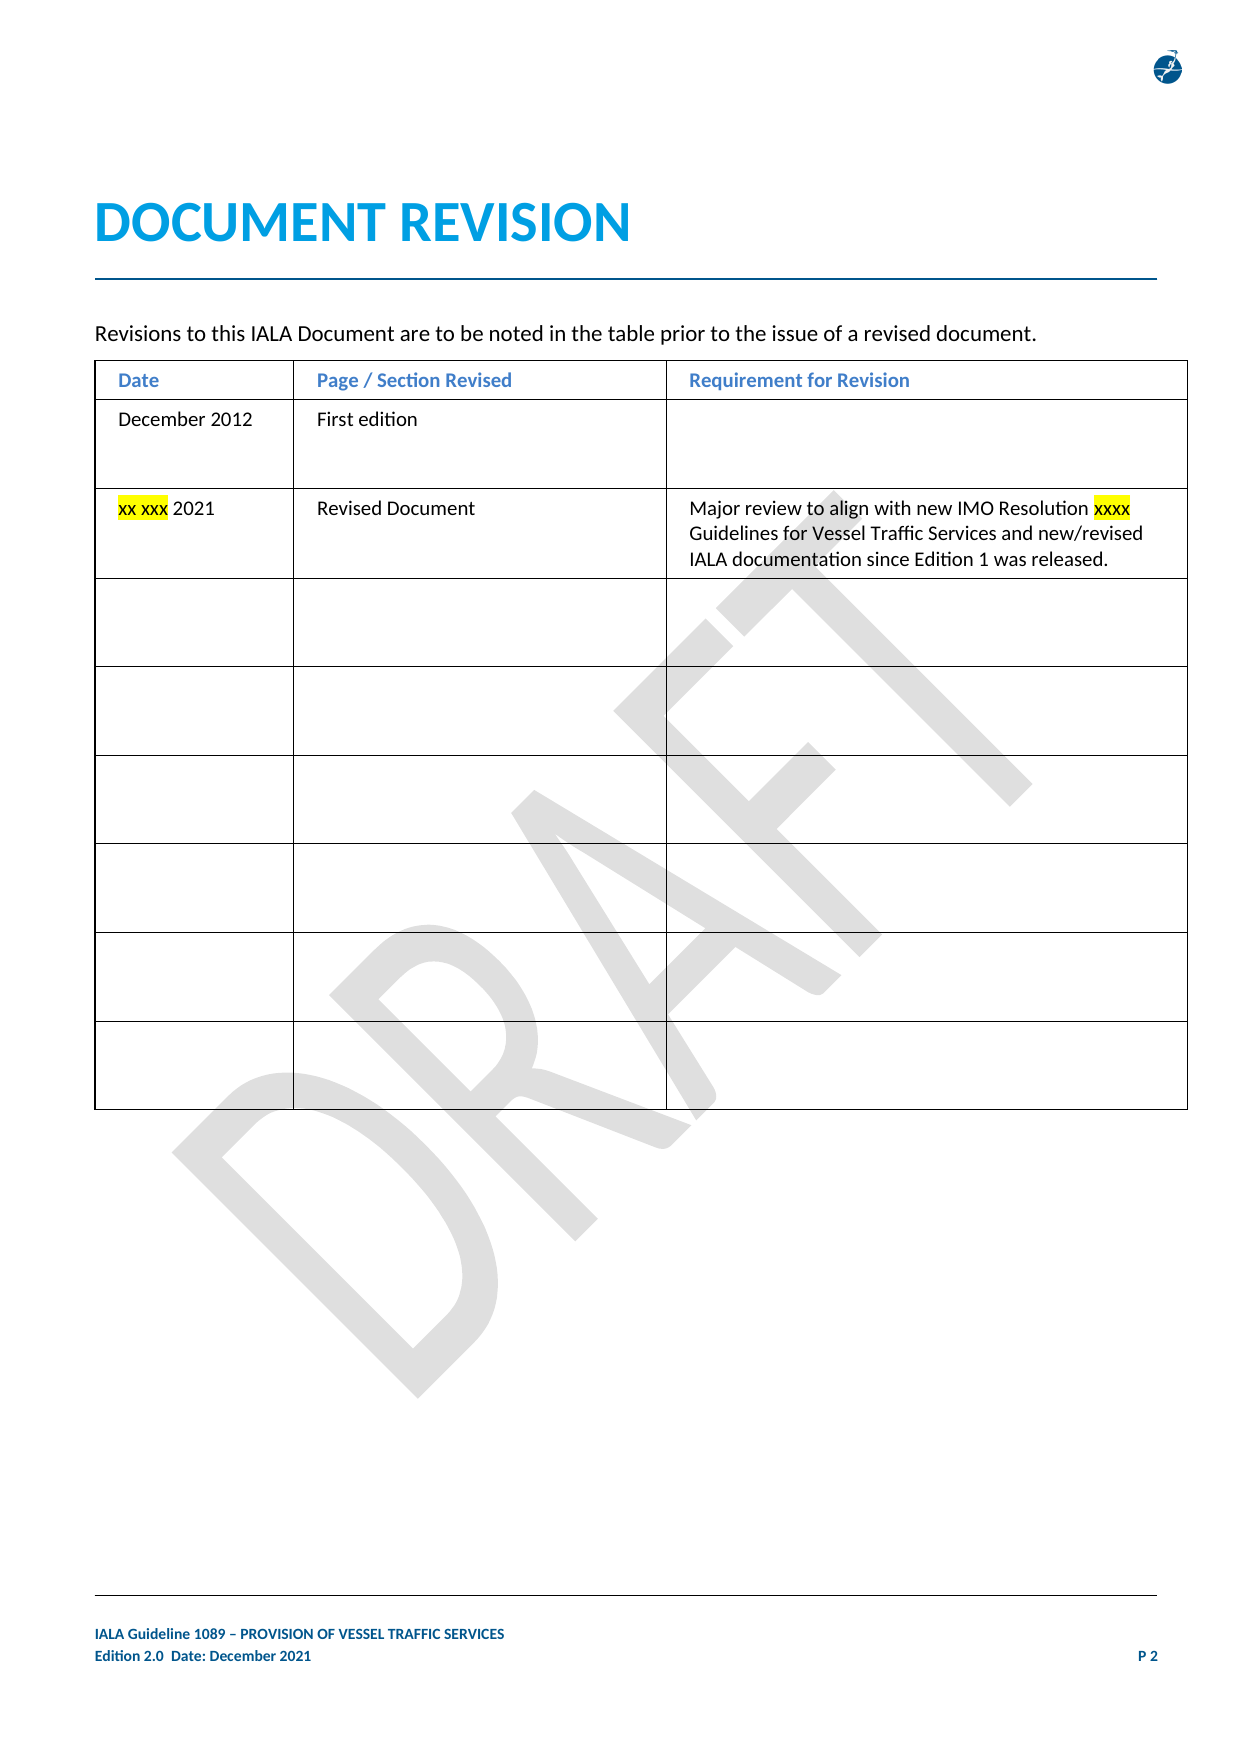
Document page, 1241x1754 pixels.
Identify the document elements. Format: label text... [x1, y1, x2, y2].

table_cell [96, 933, 293, 1021]
table_cell [96, 667, 293, 755]
table_header Page / Section Revised [294, 361, 666, 399]
table_cell [667, 756, 1187, 843]
table_cell [294, 667, 666, 755]
table_cell [667, 1022, 1187, 1109]
table_cell [667, 400, 1187, 488]
picture [1122, 0, 1241, 119]
table_cell Major review to align with new IMO Resolution xxxx Guidelines for Vessel Traffic Services and new/revised IALA documentation since Edition 1 was released. [667, 489, 1187, 577]
text Revisions to this IALA Document are to be noted in the table prior to the issue of a revised document. [94, 319, 1157, 347]
table_header Date [96, 361, 293, 399]
table_cell [667, 844, 1187, 932]
table_cell [667, 667, 1187, 755]
table_cell [294, 1022, 666, 1109]
table_cell December 2012 [96, 400, 293, 488]
table_cell First edition [294, 400, 666, 488]
table_cell [294, 756, 666, 843]
table_cell [294, 844, 666, 932]
table_header Requirement for Revision [667, 361, 1187, 399]
table_cell [294, 933, 666, 1021]
table_cell [96, 1022, 293, 1109]
table_cell [96, 756, 293, 843]
table_cell [96, 844, 293, 932]
table_cell [294, 579, 666, 666]
table_cell xx xxx 2021 [96, 489, 293, 577]
table_cell [667, 579, 1187, 666]
table_cell [96, 579, 293, 666]
table_cell Revised Document [294, 489, 666, 577]
table_cell [667, 933, 1187, 1021]
